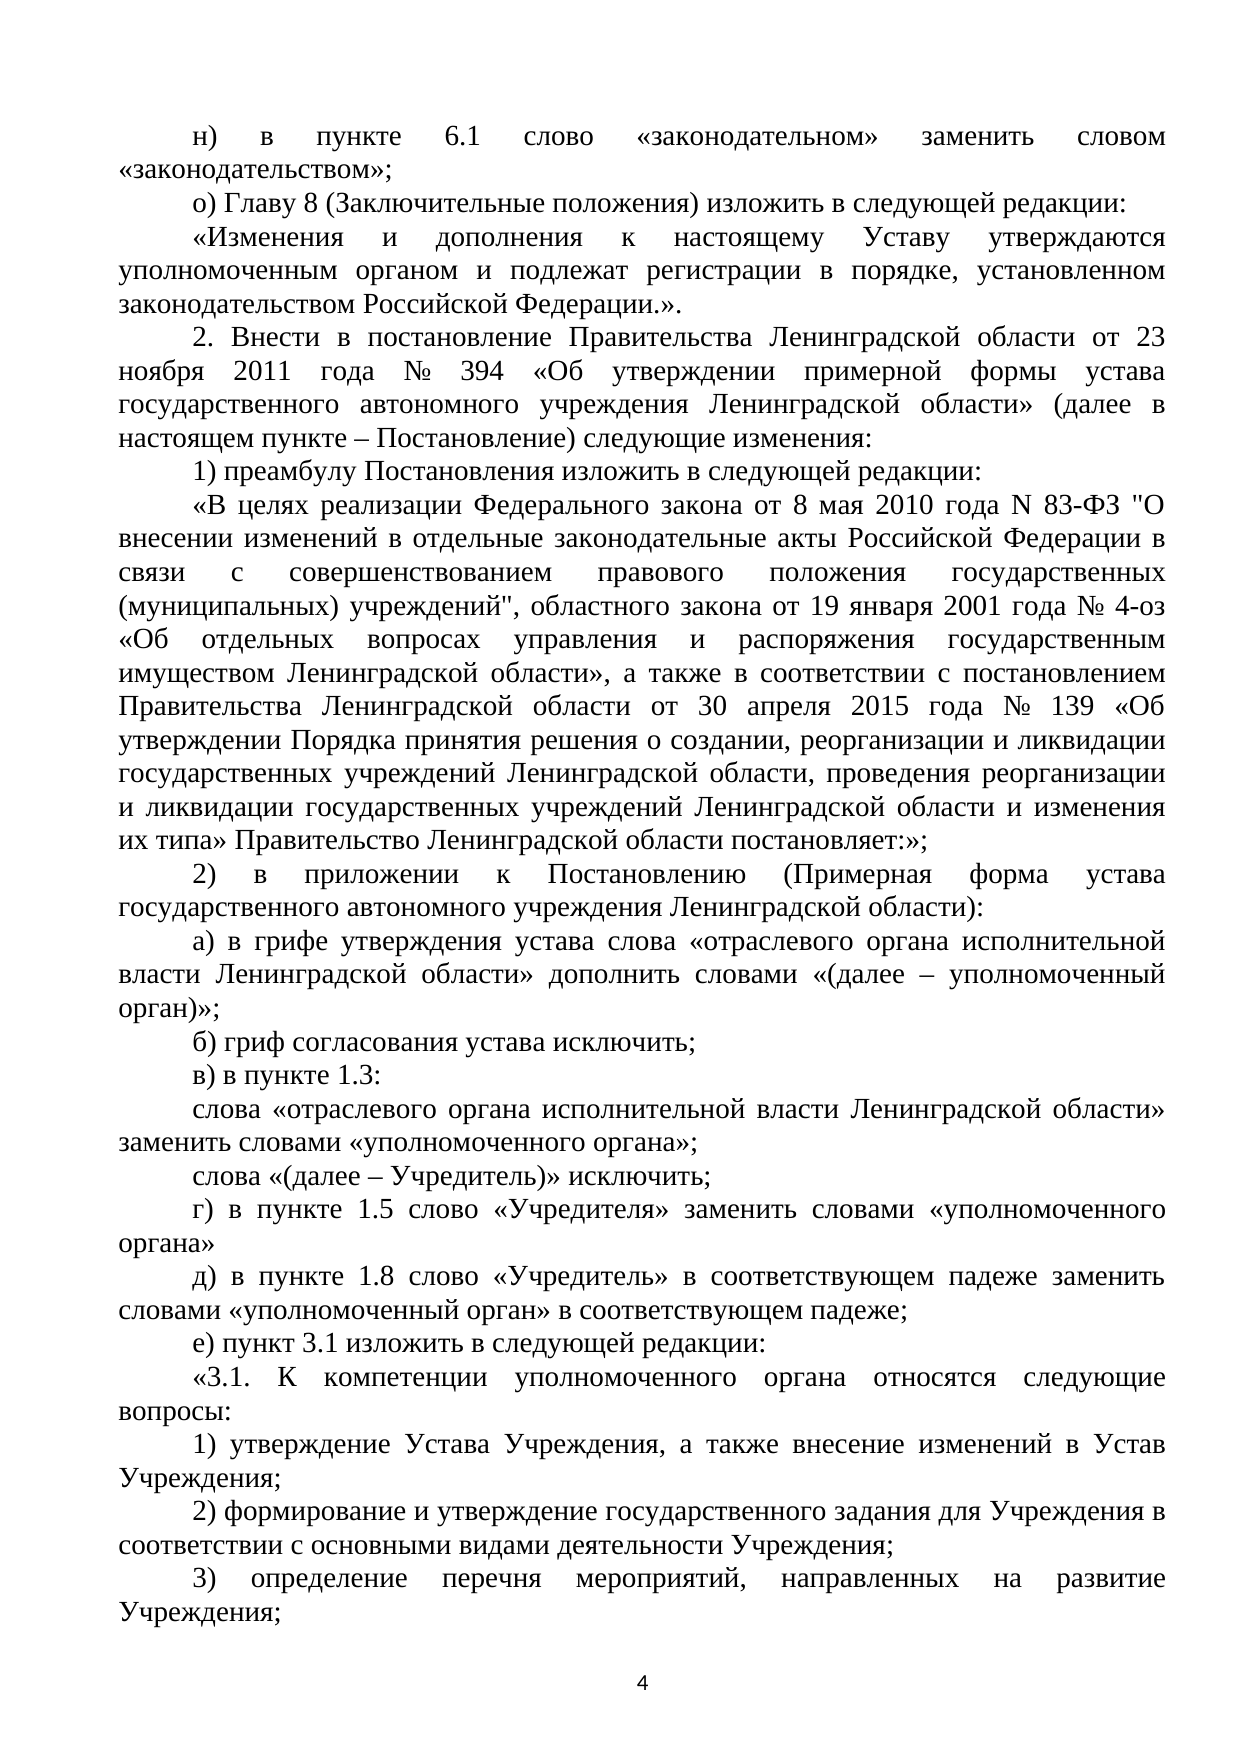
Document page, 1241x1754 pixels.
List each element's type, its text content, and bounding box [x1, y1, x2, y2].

text д) в пункте 1.8 слово «Учредитель» в соответствующем падеже заменить словами «уполномоченный орган» в соответствующем падеже; [118, 1258, 1167, 1326]
text 2) формирование и утверждение государственного задания для Учреждения в соответствии с основными видами деятельности Учреждения; [118, 1493, 1167, 1560]
text 3) определение перечня мероприятий, направленных на развитие Учреждения; [118, 1560, 1167, 1627]
text б) гриф согласования устава исключить; [118, 1024, 1167, 1057]
text н) в пункте 6.1 слово «законодательном» заменить словом «законодательством»; [118, 118, 1167, 185]
text в) в пункте 1.3: [118, 1057, 1167, 1091]
text г) в пункте 1.5 слово «Учредителя» заменить словами «уполномоченного органа» [118, 1191, 1167, 1258]
text е) пункт 3.1 изложить в следующей редакции: [118, 1326, 1167, 1359]
text 1) преамбулу Постановления изложить в следующей редакции: [118, 453, 1167, 487]
text «Изменения и дополнения к настоящему Уставу утверждаются уполномоченным органом и подлежат регистрации в порядке, установленном законодательством Российской Федерации.». [118, 219, 1167, 319]
text а) в грифе утверждения устава слова «отраслевого органа исполнительной власти Ленинградской области» дополнить словами «(далее – уполномоченный орган)»; [118, 923, 1167, 1024]
text 2) в приложении к Постановлению (Примерная форма устава государственного автономного учреждения Ленинградской области): [118, 856, 1167, 923]
text о) Главу 8 (Заключительные положения) изложить в следующей редакции: [118, 185, 1167, 219]
text «3.1. К компетенции уполномоченного органа относятся следующие вопросы: [118, 1359, 1167, 1426]
text «В целях реализации Федерального закона от 8 мая 2010 года N 83-ФЗ "О внесении изменений в отдельные законодательные акты Российской Федерации в связи с совершенствованием правового положения государственных (муниципальных) учреждений", областного закона от 19 января 2001 года № 4-оз «Об отдельных вопросах управления и распоряжения государственным имуществом Ленинградской области», а также в соответствии с постановлением Правительства Ленинградской области от 30 апреля 2015 года № 139 «Об утверждении Порядка принятия решения о создании, реорганизации и ликвидации государственных учреждений Ленинградской области, проведения реорганизации и ликвидации государственных учреждений Ленинградской области и изменения их типа» Правительство Ленинградской области постановляет:»; [118, 487, 1167, 856]
text 2. Внести в постановление Правительства Ленинградской области от 23 ноября 2011 года № 394 «Об утверждении примерной формы устава государственного автономного учреждения Ленинградской области» (далее в настоящем пункте – Постановление) следующие изменения: [118, 319, 1167, 453]
text слова «(далее – Учредитель)» исключить; [118, 1158, 1167, 1191]
text 1) утверждение Устава Учреждения, а также внесение изменений в Устав Учреждения; [118, 1426, 1167, 1493]
text слова «отраслевого органа исполнительной власти Ленинградской области» заменить словами «уполномоченного органа»; [118, 1091, 1167, 1158]
